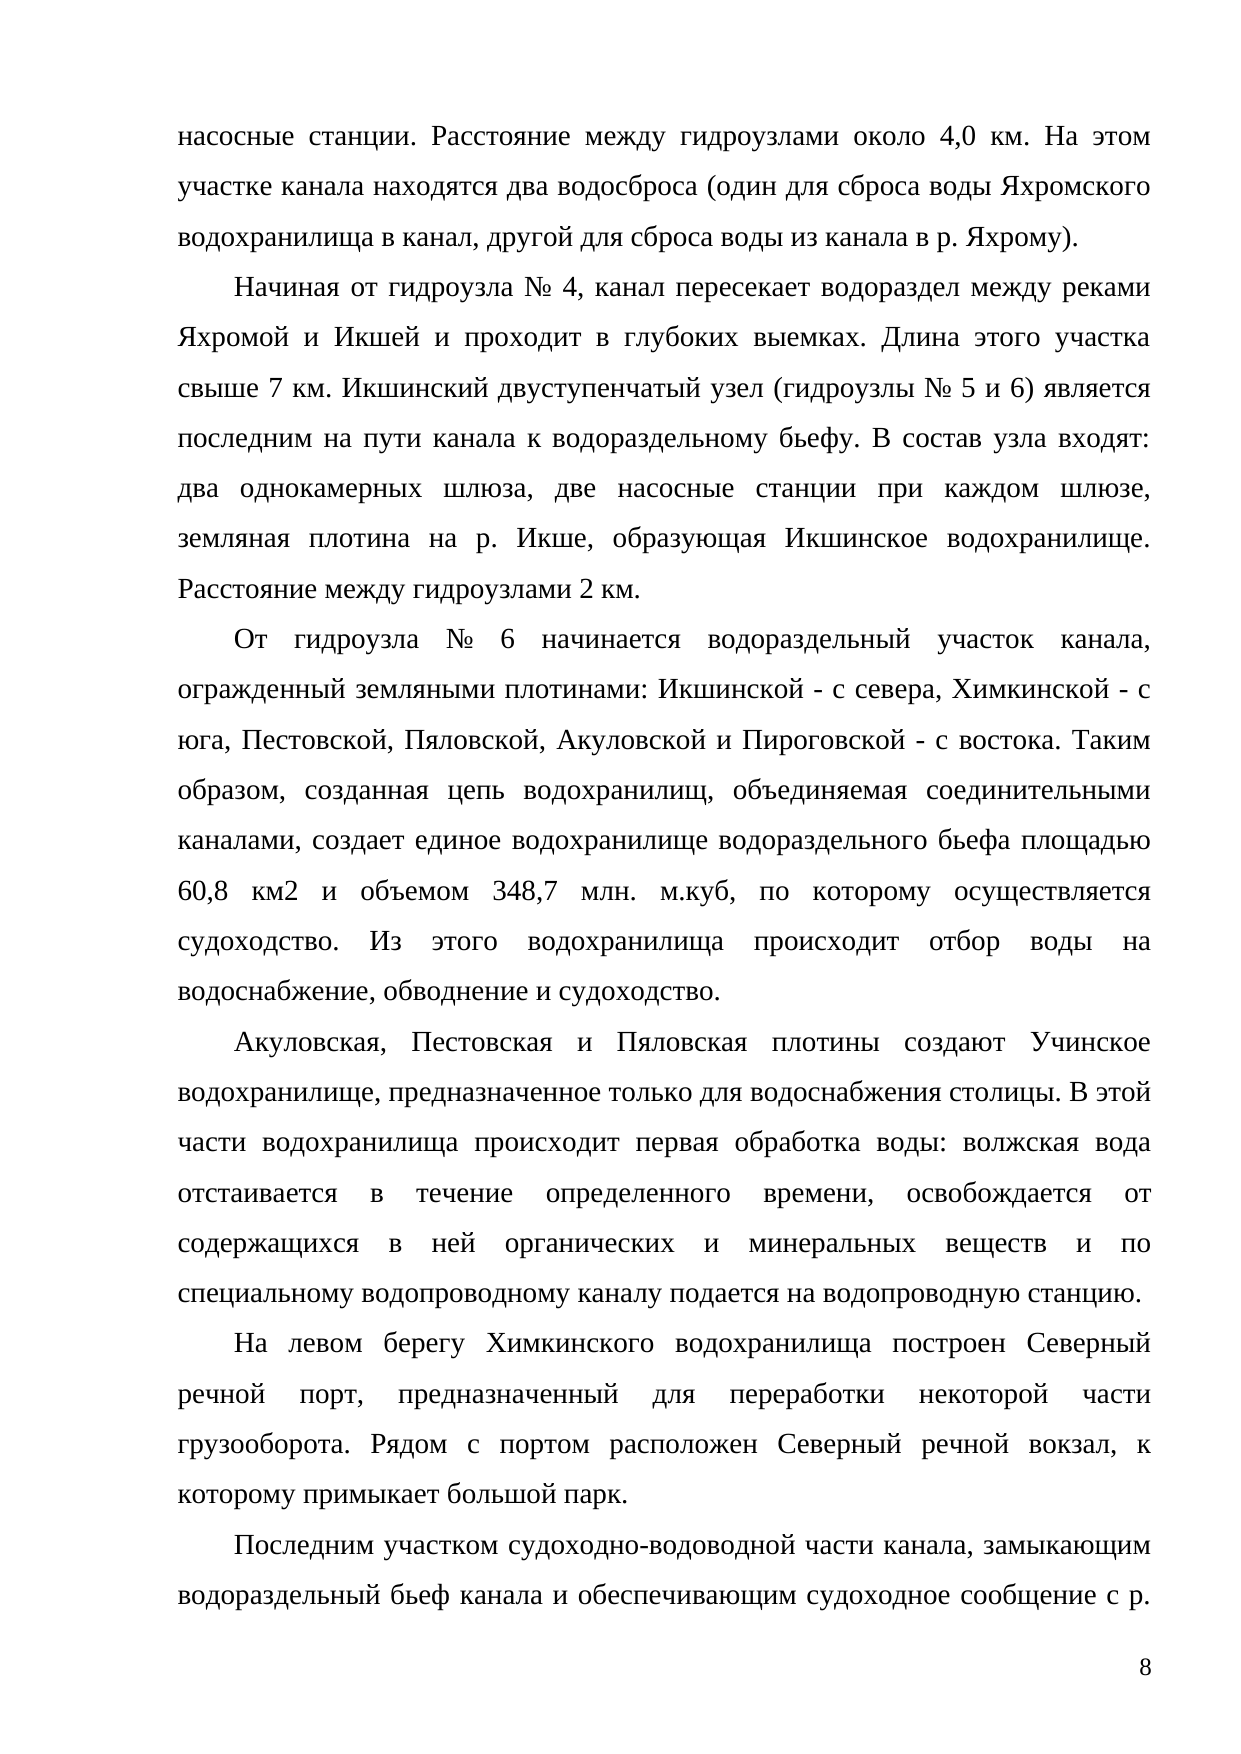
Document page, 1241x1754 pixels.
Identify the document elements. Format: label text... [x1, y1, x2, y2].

text Начиная от гидроузла № 4, канал пересекает водораздел между реками Яхромой и Икшей и проходит в глубоких выемках. Длина этого участка свыше . Икшинский двуступенчатый узел (гидроузлы № 5 и 6) является последним на пути канала к водораздельному бьефу. В состав узла входят: два однокамерных шлюза, две насосные станции при каждом шлюзе, земляная плотина на р. Икше, образующая Икшинское водохранилище. Расстояние между гидроузлами . [177, 269, 1152, 604]
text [177, 118, 1152, 252]
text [177, 1527, 1152, 1611]
text Акуловская, Пестовская и Пяловская плотины создают Учинское водохранилище, предназначенное только для водоснабжения столицы. В этой части водохранилища происходит первая обработка воды: волжская вода отстаивается в течение определенного времени, освобождается от содержащихся в ней органических и минеральных веществ и по специальному водопроводному каналу подается на водопроводную станцию. [177, 1024, 1152, 1309]
text На левом берегу Химкинского водохранилища построен Северный речной порт, предназначенный для переработки некоторой части грузооборота. Рядом с портом расположен Северный речной вокзал, к которому примыкает большой парк. [177, 1326, 1152, 1510]
text От гидроузла № 6 начинается водораздельный участок канала, огражденный земляными плотинами: Икшинской - с севера, Химкинской - с юга, Пестовской, Пяловской, Акуловской и Пироговской - с востока. Таким образом, созданная цепь водохранилищ, объединяемая соединительными каналами, создает единое водохранилище водораздельного бьефа площадью 60,8 км2 и объемом 348,7 млн. м.куб, по которому осуществляется судоходство. Из этого водохранилища происходит отбор воды на водоснабжение, обводнение и судоходство. [177, 621, 1152, 1007]
